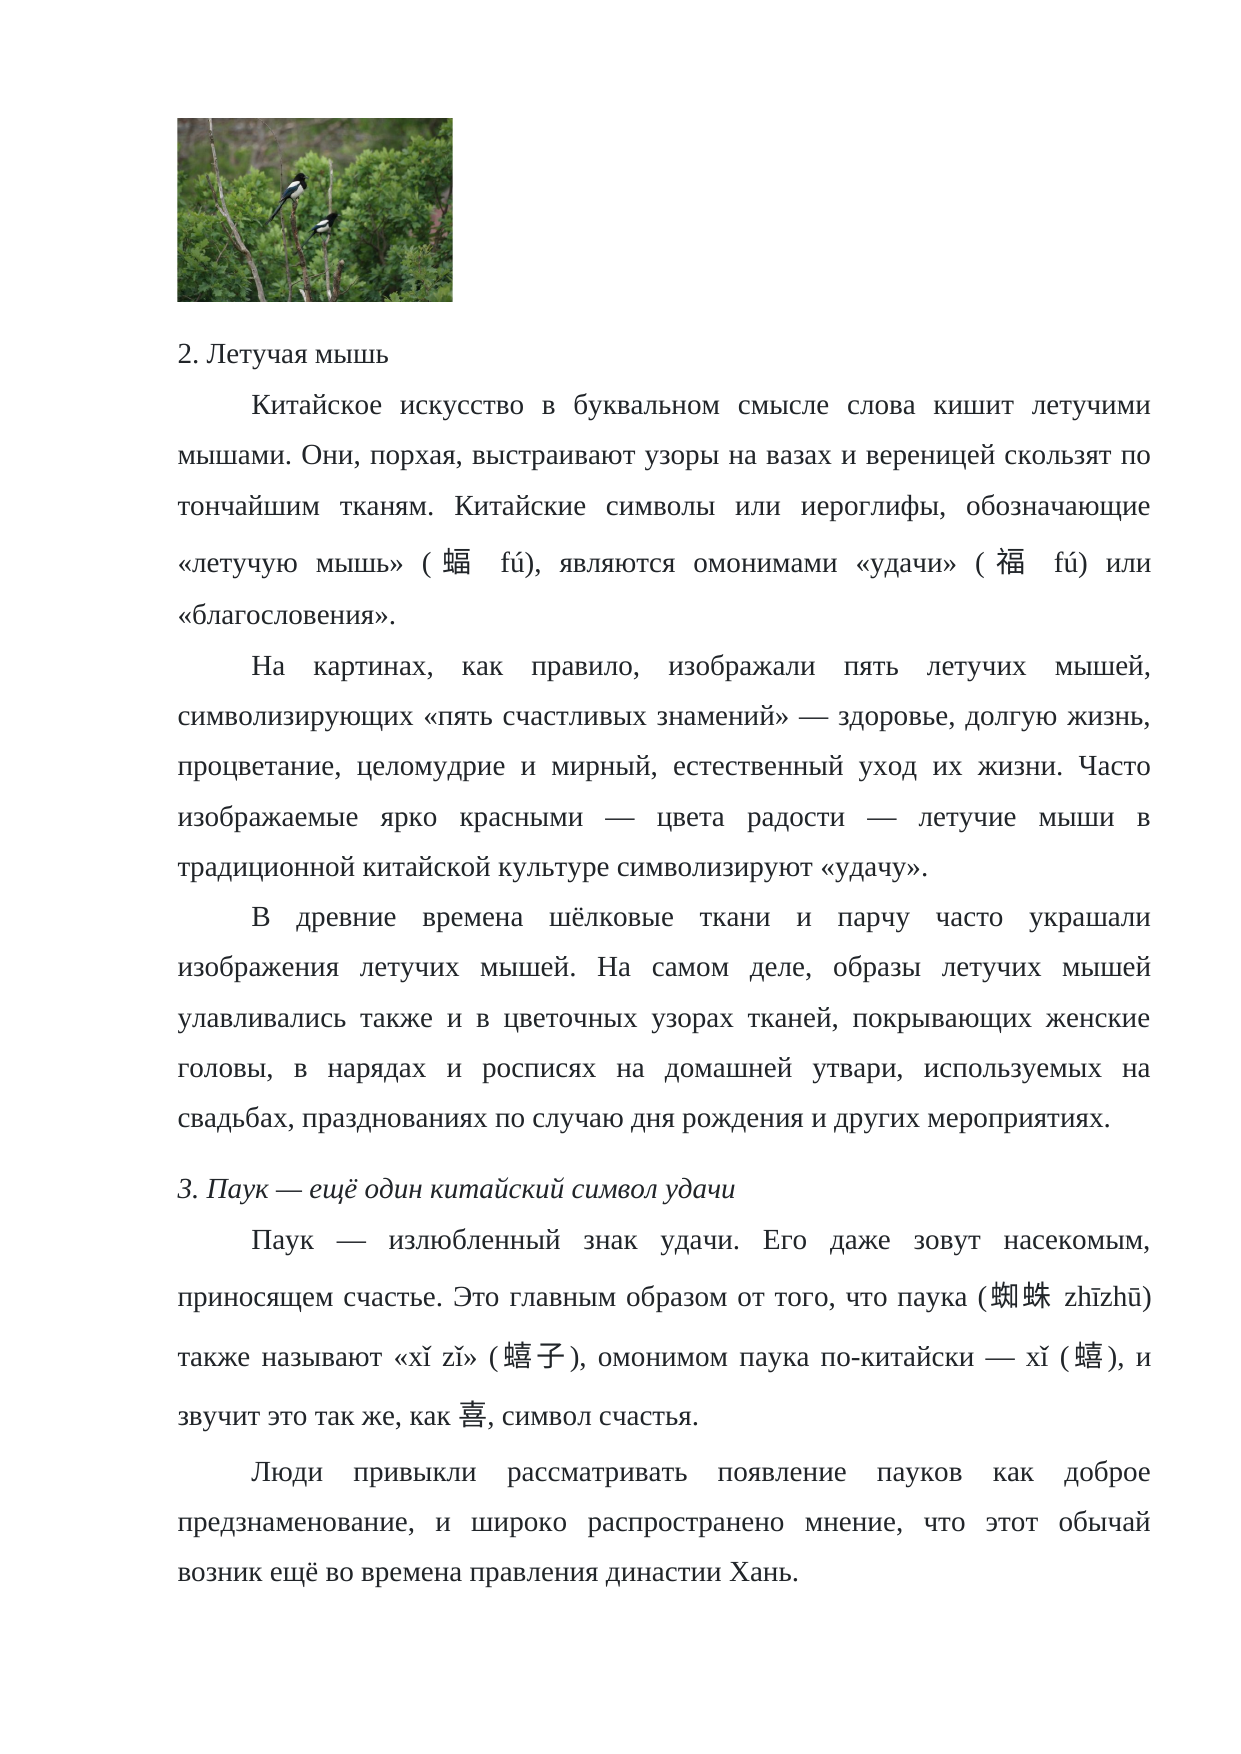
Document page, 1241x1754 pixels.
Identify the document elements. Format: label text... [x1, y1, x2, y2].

picture [177, 118, 453, 302]
text Китайское искусство в буквальном смысле слова кишит летучими мышами. Они, порхая, выстраивают узоры на вазах и вереницей скользят по тончайшим тканям. Китайские символы или иероглифы, обозначающие «летучую мышь» (蝠 fú), являются омонимами «удачи» (福 fú) или «благословения». [177, 387, 1152, 631]
text На картинах, как правило, изображали пять летучих мышей, символизирующих «пять счастливых знамений» — здоровье, долгую жизнь, процветание, целомудрие и мирный, естественный уход их жизни. Часто изображаемые ярко красными — цвета радости — летучие мыши в традиционной китайской культуре символизируют «удачу». [177, 648, 1152, 882]
text Люди привыкли рассматривать появление пауков как доброе предзнаменование, и широко распространено мнение, что этот обычай возник ещё во времена правления династии Хань. [177, 1454, 1152, 1588]
text Паук — излюбленный знак удачи. Его даже зовут насекомым, приносящем счастье. Это главным образом от того, что паука (蜘蛛 zhīzhū) также называют «xǐ zǐ» (蟢子), омонимом паука по-китайски — xǐ (蟢), и звучит это так же, как 喜, символ счастья. [177, 1222, 1152, 1434]
text В древние времена шёлковые ткани и парчу часто украшали изображения летучих мышей. На самом деле, образы летучих мышей улавливались также и в цветочных узорах тканей, покрывающих женские головы, в нарядах и росписях на домашней утвари, используемых на свадьбах, празднованиях по случаю дня рождения и других мероприятиях. [177, 899, 1152, 1134]
subtitle 3. Паук — ещё один китайский символ удачи [177, 1172, 1152, 1205]
subtitle 2. Летучая мышь [177, 337, 1152, 370]
